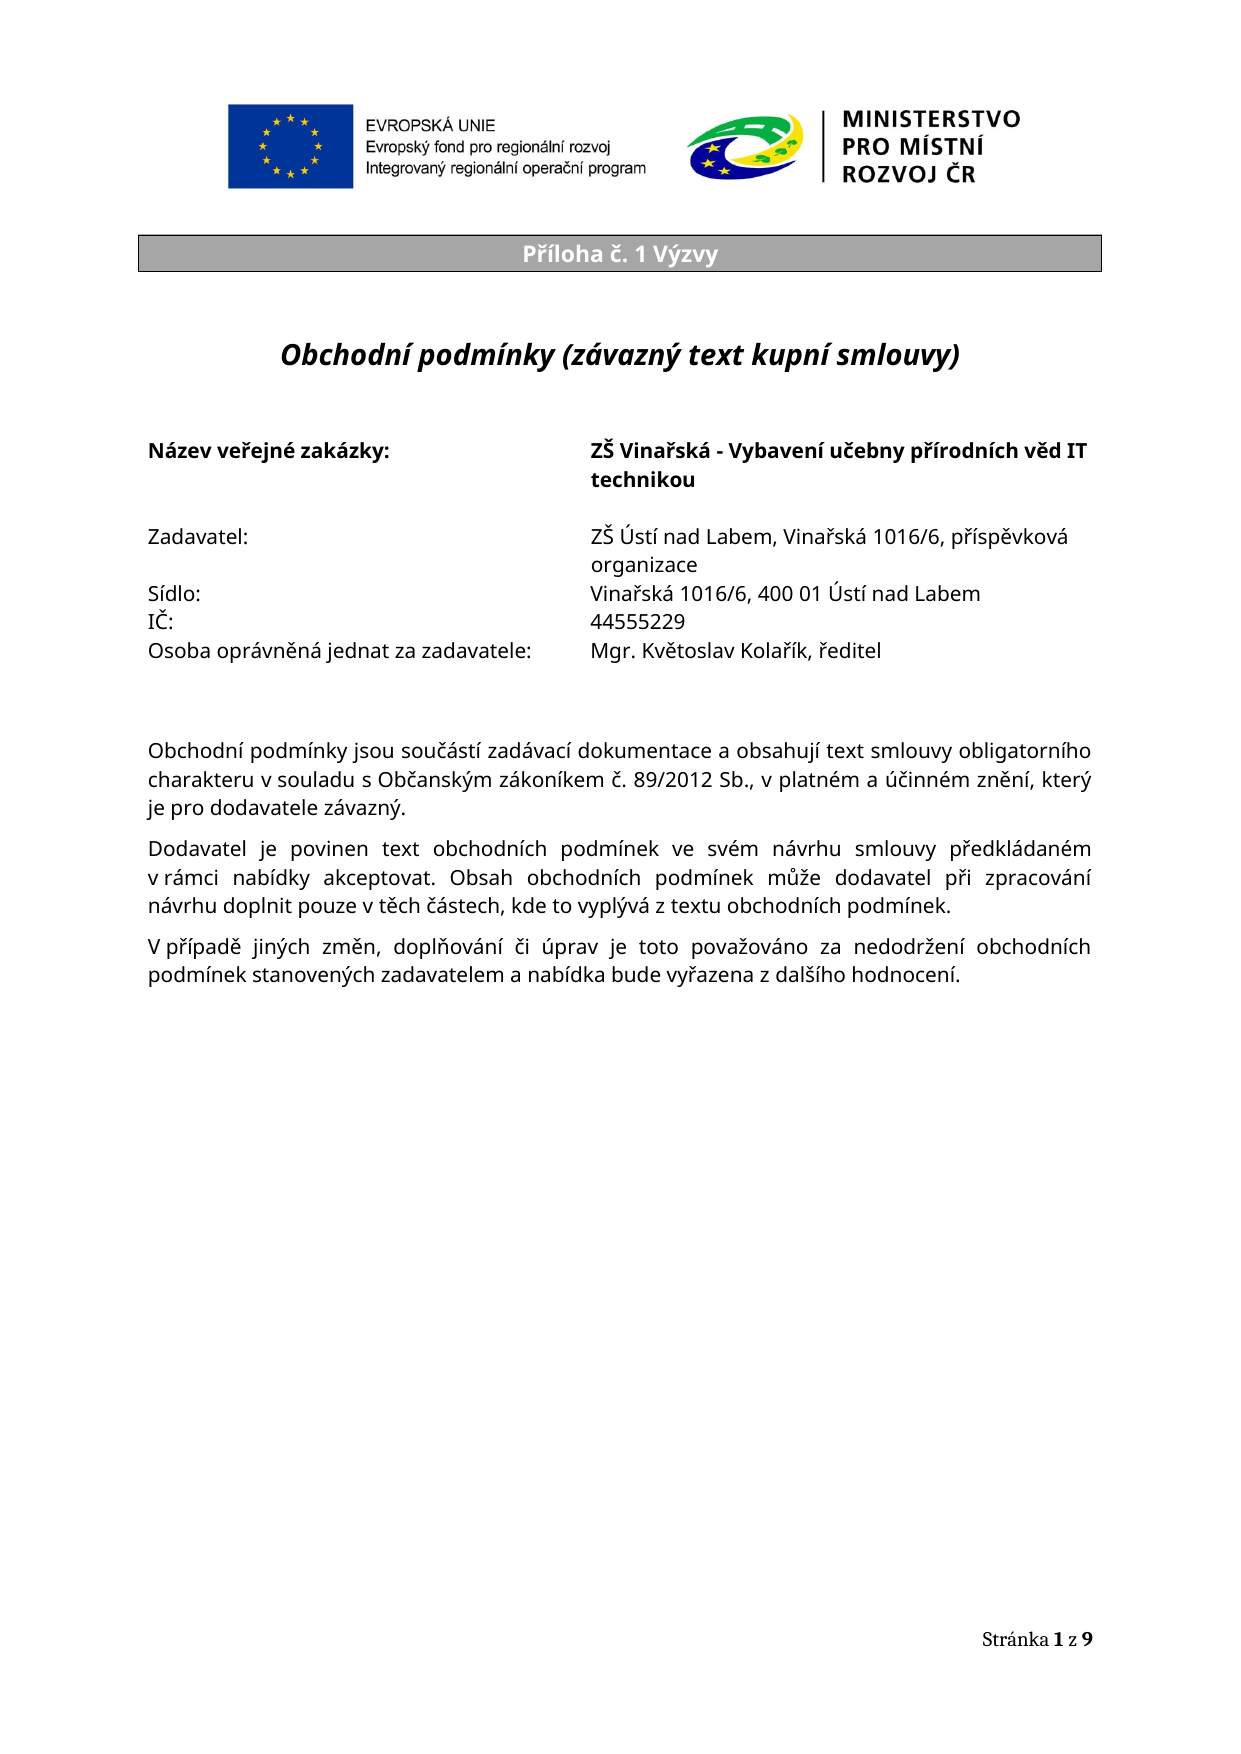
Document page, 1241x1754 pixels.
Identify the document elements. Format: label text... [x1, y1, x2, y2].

title Dodavatel je povinen text obchodních podmínek ve svém návrhu smlouvy předkládaném v rámci nabídky akceptovat. Obsah obchodních podmínek může dodavatel při zpracování návrhu doplnit pouze v těch částech, kde to vyplývá z textu obchodních podmínek. [148, 834, 1093, 919]
text Zadavatel: ZŠ Ústí nad Labem, Vinařská 1016/6, příspěvková organizace [148, 522, 1093, 579]
text IČ: 44555229 [148, 607, 1093, 636]
text Osoba oprávněná jednat za zadavatele: Mgr. Květoslav Kolařík, ředitel [148, 636, 1093, 664]
title Obchodní podmínky jsou součástí zadávací dokumentace a obsahují text smlouvy obligatorního charakteru v souladu s Občanským zákoníkem č. 89/2012 Sb., v platném a účinném znění, který je pro dodavatele závazný. [148, 736, 1093, 822]
text Sídlo: Vinařská 1016/6, 400 01 Ústí nad Labem [148, 579, 1093, 607]
text Obchodní podmínky (závazný text kupní smlouvy) [148, 334, 1093, 374]
text Název veřejné zakázky: ZŠ Vinařská - Vybavení učebny přírodních věd IT technikou [148, 437, 1093, 493]
picture [200, 76, 1047, 216]
title V případě jiných změn, doplňování či úprav je toto považováno za nedodržení obchodních podmínek stanovených zadavatelem a nabídka bude vyřazena z dalšího hodnocení. [148, 932, 1093, 989]
text Příloha č. 1 Výzvy [139, 236, 1101, 271]
